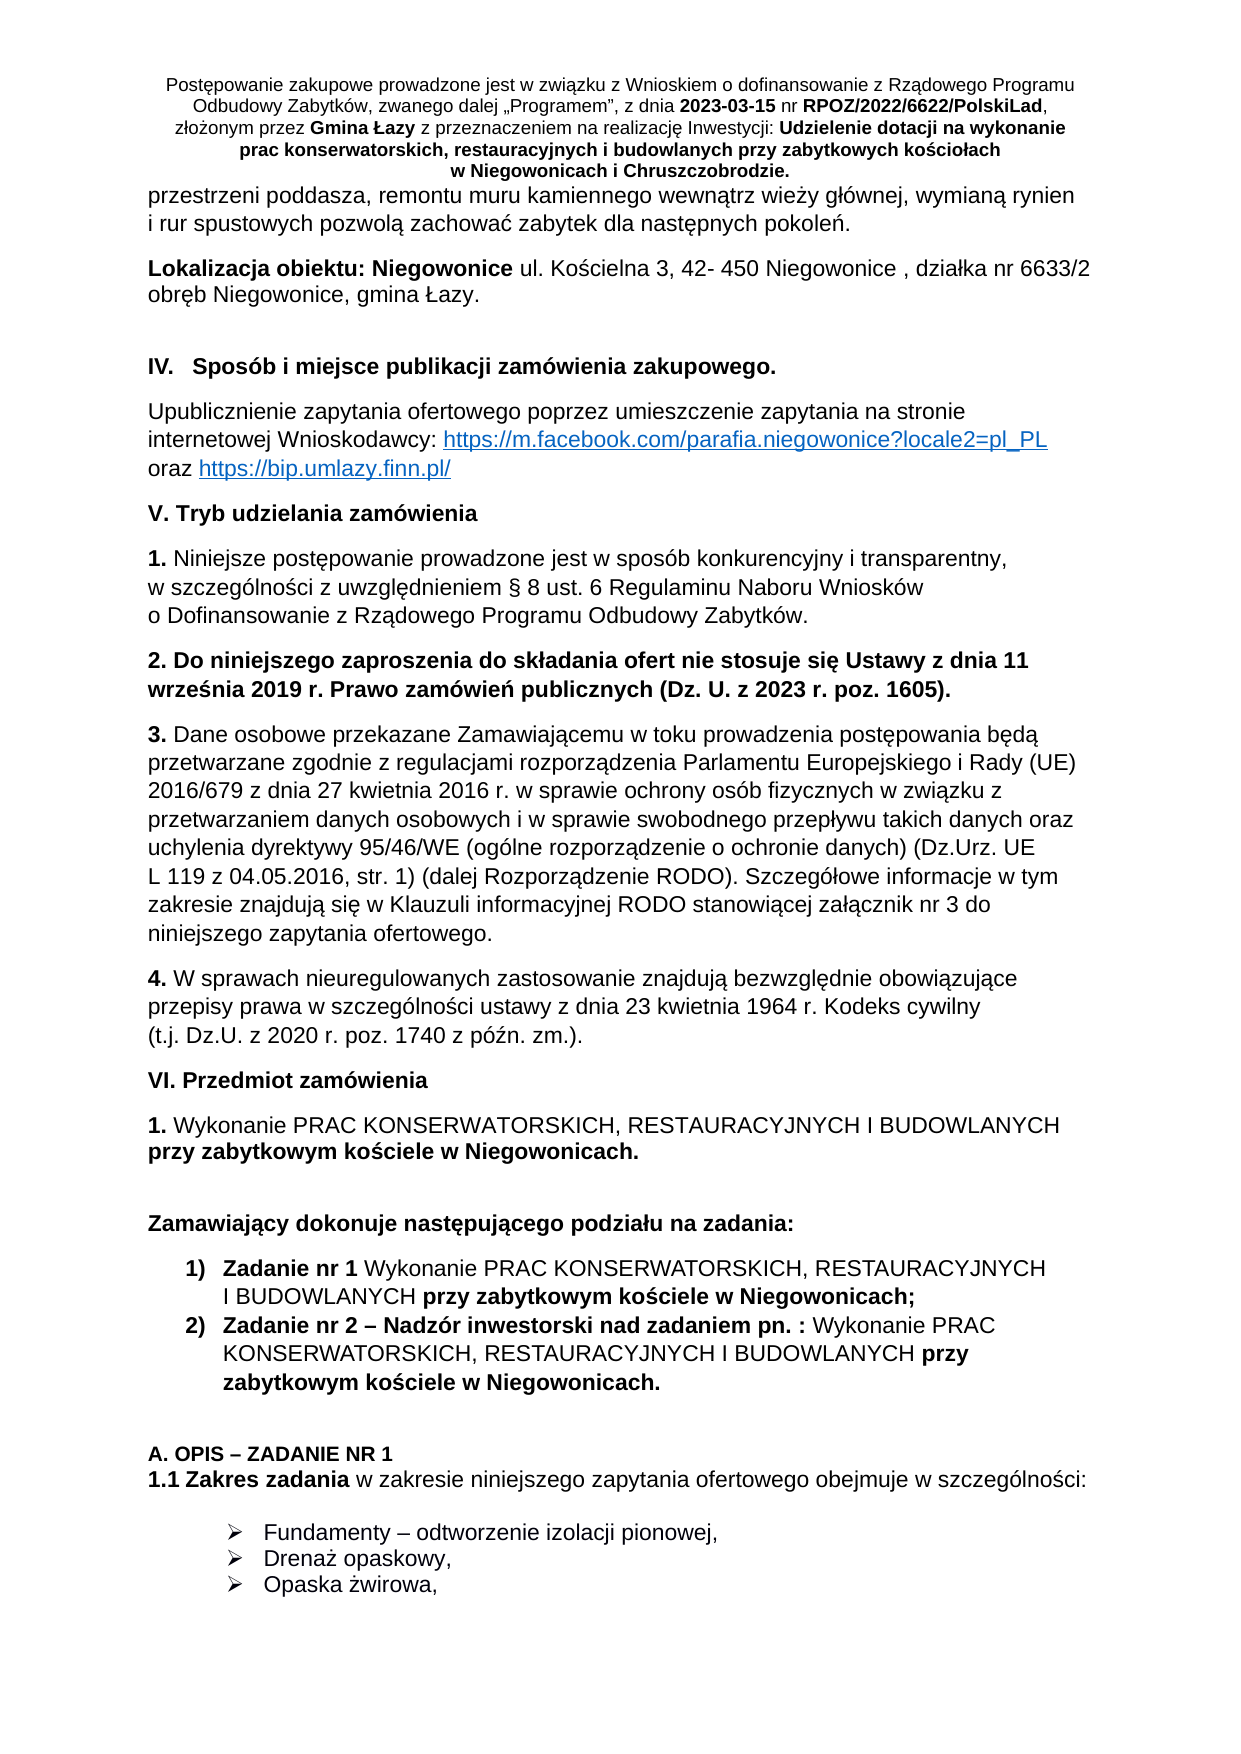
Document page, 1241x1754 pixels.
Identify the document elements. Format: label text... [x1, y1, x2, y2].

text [148, 182, 1093, 236]
list Zadanie nr 1 Wykonanie PRAC KONSERWATORSKICH, RESTAURACYJNYCH I BUDOWLANYCH przy zabytkowym kościele w Niegowonicach; [185, 1255, 1093, 1309]
text 3. Dane osobowe przekazane Zamawiającemu w toku prowadzenia postępowania będą przetwarzane zgodnie z regulacjami rozporządzenia Parlamentu Europejskiego i Rady (UE) 2016/679 z dnia 27 kwietnia 2016 r. w sprawie ochrony osób fizycznych w związku z przetwarzaniem danych osobowych i w sprawie swobodnego przepływu takich danych oraz uchylenia dyrektywy 95/46/WE (ogólne rozporządzenie o ochronie danych) (Dz.Urz. UE L 119 z 04.05.2016, str. 1) (dalej Rozporządzenie RODO). Szczegółowe informacje w tym zakresie znajdują się w Klauzuli informacyjnej RODO stanowiącej załącznik nr 3 do niniejszego zapytania ofertowego. [148, 721, 1093, 946]
list Zadanie nr 2 – Nadzór inwestorski nad zadaniem pn. : Wykonanie PRAC KONSERWATORSKICH, RESTAURACYJNYCH I BUDOWLANYCH przy zabytkowym kościele w Niegowonicach. [185, 1312, 1093, 1395]
text A. OPIS – ZADANIE NR 1 [148, 1442, 1093, 1466]
text 1. Wykonanie PRAC KONSERWATORSKICH, RESTAURACYJNYCH I BUDOWLANYCH przy zabytkowym kościele w Niegowonicach. [148, 1112, 1093, 1164]
text 4. W sprawach nieuregulowanych zastosowanie znajdują bezwzględnie obowiązujące przepisy prawa w szczególności ustawy z dnia 23 kwietnia 1964 r. Kodeks cywilny (t.j. Dz.U. z 2020 r. poz. 1740 z późn. zm.). [148, 965, 1093, 1048]
list Opaska żwirowa, [226, 1571, 1093, 1598]
list Fundamenty – odtworzenie izolacji pionowej, [226, 1519, 1093, 1545]
list Zakres zadania w zakresie niniejszego zapytania ofertowego obejmuje w szczególności: [148, 1466, 1093, 1492]
text V. Tryb udzielania zamówienia [148, 500, 1093, 526]
text 2. Do niniejszego zaproszenia do składania ofert nie stosuje się Ustawy z dnia 11 września 2019 r. Prawo zamówień publicznych (Dz. U. z 2023 r. poz. 1605). [148, 647, 1093, 702]
text VI. Przedmiot zamówienia [148, 1067, 1093, 1093]
text Zamawiający dokonuje następującego podziału na zadania: [148, 1210, 1093, 1236]
text Lokalizacja obiektu: Niegowonice ul. Kościelna 3, 42- 450 Niegowonice , działka nr 6633/2 obręb Niegowonice, gmina Łazy. [148, 255, 1093, 308]
list Drenaż opaskowy, [226, 1545, 1093, 1571]
text Upublicznienie zapytania ofertowego poprzez umieszczenie zapytania na stronie internetowej Wnioskodawcy: https://m.facebook.com/parafia.niegowonice?locale2=pl_PL oraz https://bip.umlazy.finn.pl/ [148, 398, 1093, 481]
text 1. Niniejsze postępowanie prowadzone jest w sposób konkurencyjny i transparentny, w szczególności z uwzględnieniem § 8 ust. 6 Regulaminu Naboru Wniosków o Dofinansowanie z Rządowego Programu Odbudowy Zabytków. [148, 545, 1093, 628]
list Sposób i miejsce publikacji zamówienia zakupowego. [148, 353, 1093, 379]
